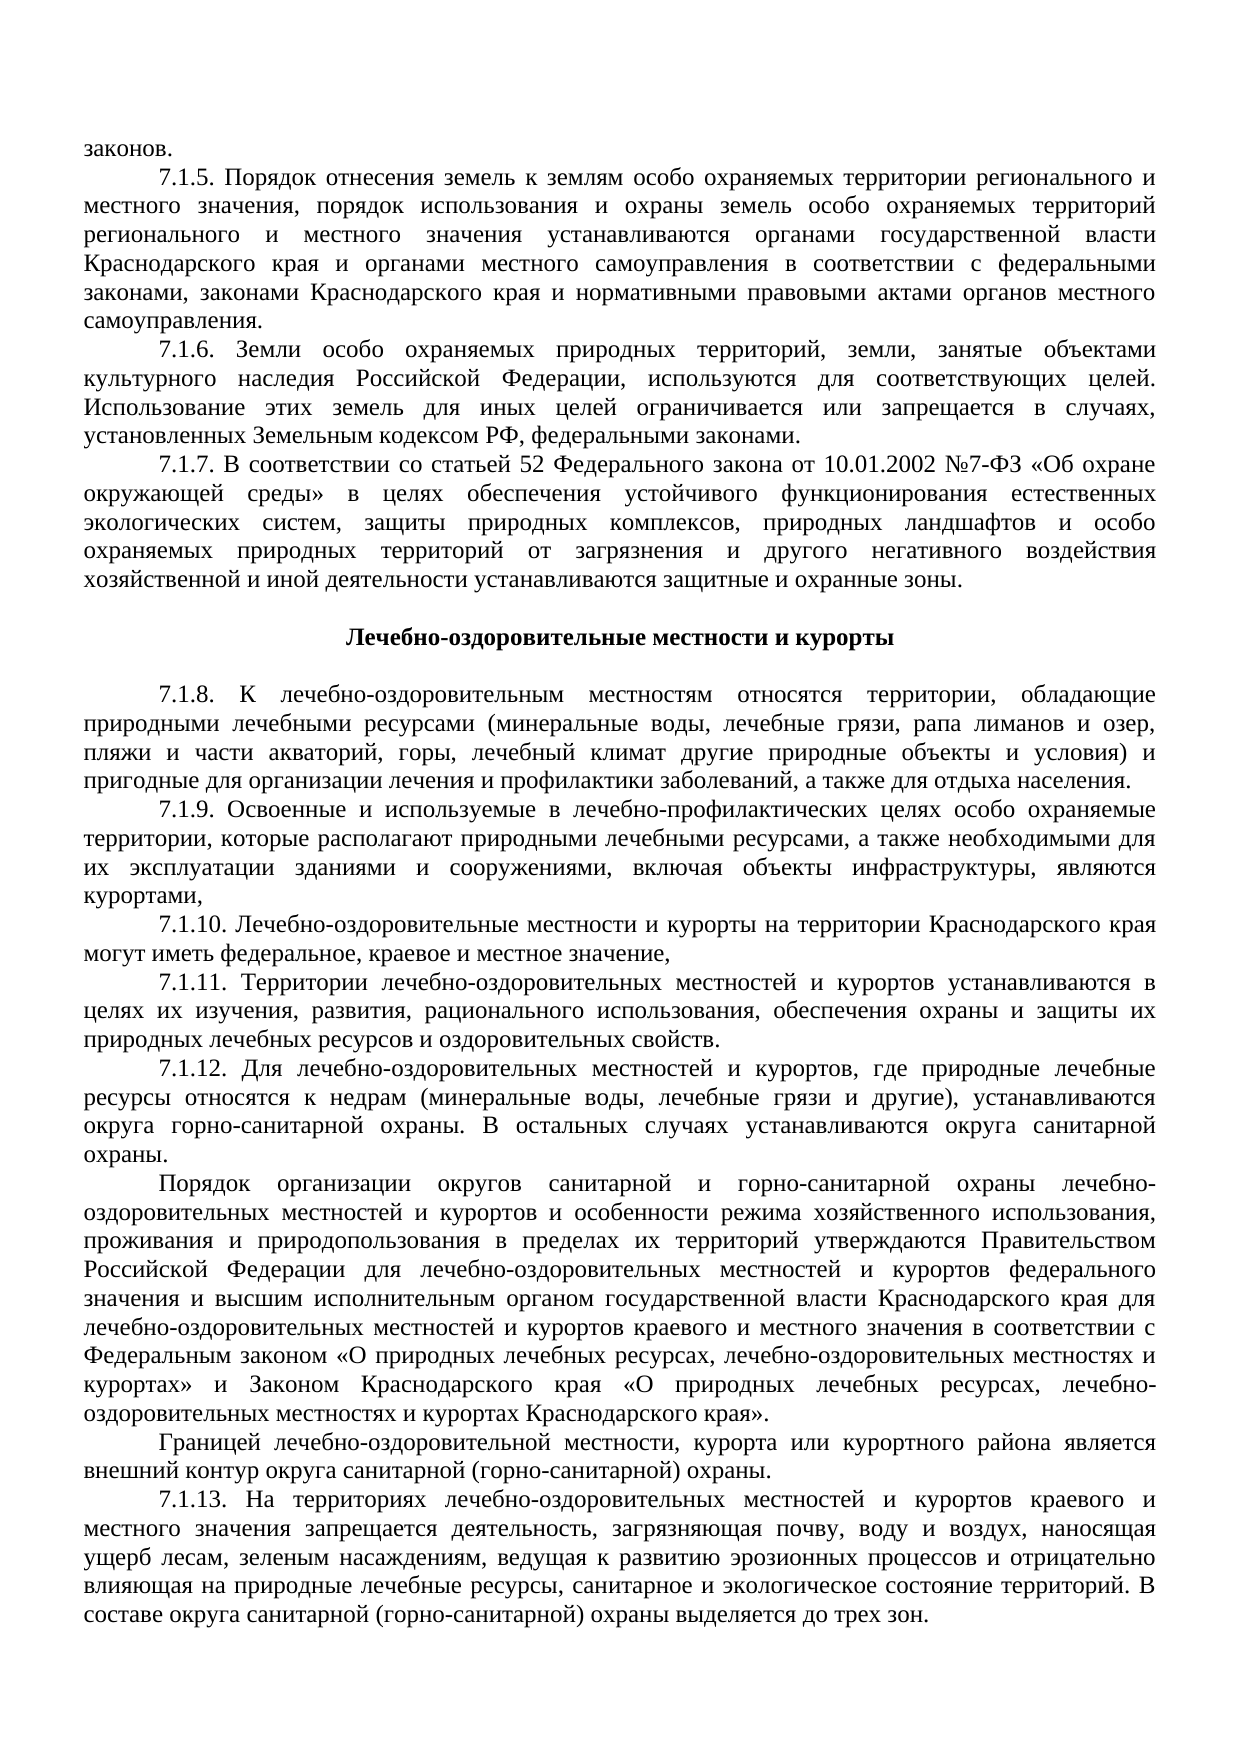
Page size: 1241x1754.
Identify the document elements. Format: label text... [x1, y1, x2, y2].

text 7.1.12. Для лечебно-оздоровительных местностей и курортов, где природные лечебные ресурсы относятся к недрам (минеральные воды, лечебные грязи и другие), устанавливаются округа горно-санитарной охраны. В остальных случаях устанавливаются округа санитарной охраны. [83, 1053, 1157, 1168]
text 7.1.13. На территориях лечебно-оздоровительных местностей и курортов краевого и местного значения запрещается деятельность, загрязняющая почву, воду и воздух, наносящая ущерб лесам, зеленым насаждениям, ведущая к развитию эрозионных процессов и отрицательно влияющая на природные лечебные ресурсы, санитарное и экологическое состояние территорий. В составе округа санитарной (горно-санитарной) охраны выделяется до трех зон. [83, 1484, 1157, 1628]
text Порядок организации округов санитарной и горно-санитарной охраны лечебно-оздоровительных местностей и курортов и особенности режима хозяйственного использования, проживания и природопользования в пределах их территорий утверждаются Правительством Российской Федерации для лечебно-оздоровительных местностей и курортов федерального значения и высшим исполнительным органом государственной власти Краснодарского края для лечебно-оздоровительных местностей и курортов краевого и местного значения в соответствии с Федеральным законом «О природных лечебных ресурсах, лечебно-оздоровительных местностях и курортах» и Законом Краснодарского края «О природных лечебных ресурсах, лечебно-оздоровительных местностях и курортах Краснодарского края». [83, 1168, 1157, 1427]
subtitle Лечебно-оздоровительные местности и курорты [83, 622, 1157, 650]
text 7.1.10. Лечебно-оздоровительные местности и курорты на территории Краснодарского края могут иметь федеральное, краевое и местное значение, [83, 909, 1157, 967]
text Границей лечебно-оздоровительной местности, курорта или курортного района является внешний контур округа санитарной (горно-санитарной) охраны. [83, 1427, 1157, 1484]
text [83, 133, 1157, 162]
text 7.1.11. Территории лечебно-оздоровительных местностей и курортов устанавливаются в целях их изучения, развития, рационального использования, обеспечения охраны и защиты их природных лечебных ресурсов и оздоровительных свойств. [83, 967, 1157, 1053]
text 7.1.5. Порядок отнесения земель к землям особо охраняемых территории регионального и местного значения, порядок использования и охраны земель особо охраняемых территорий регионального и местного значения устанавливаются органами государственной власти Краснодарского края и органами местного самоуправления в соответствии с федеральными законами, законами Краснодарского края и нормативными правовыми актами органов местного самоуправления. [83, 162, 1157, 334]
text 7.1.7. В соответствии со статьей 52 Федерального закона от 10.01.2002 №7-ФЗ «Об охране окружающей среды» в целях обеспечения устойчивого функционирования естественных экологических систем, защиты природных комплексов, природных ландшафтов и особо охраняемых природных территорий от загрязнения и другого негативного воздействия хозяйственной и иной деятельности устанавливаются защитные и охранные зоны. [83, 449, 1157, 593]
text 7.1.8. К лечебно-оздоровительным местностям относятся территории, обладающие природными лечебными ресурсами (минеральные воды, лечебные грязи, рапа лиманов и озер, пляжи и части акваторий, горы, лечебный климат другие природные объекты и условия) и пригодные для организации лечения и профилактики заболеваний, а также для отдыха населения. [83, 679, 1157, 794]
text 7.1.6. Земли особо охраняемых природных территорий, земли, занятые объектами культурного наследия Российской Федерации, используются для соответствующих целей. Использование этих земель для иных целей ограничивается или запрещается в случаях, установленных Земельным кодексом РФ, федеральными законами. [83, 334, 1157, 449]
text 7.1.9. Освоенные и используемые в лечебно-профилактических целях особо охраняемые территории, которые располагают природными лечебными ресурсами, а также необходимыми для их эксплуатации зданиями и сооружениями, включая объекты инфраструктуры, являются курортами, [83, 794, 1157, 909]
